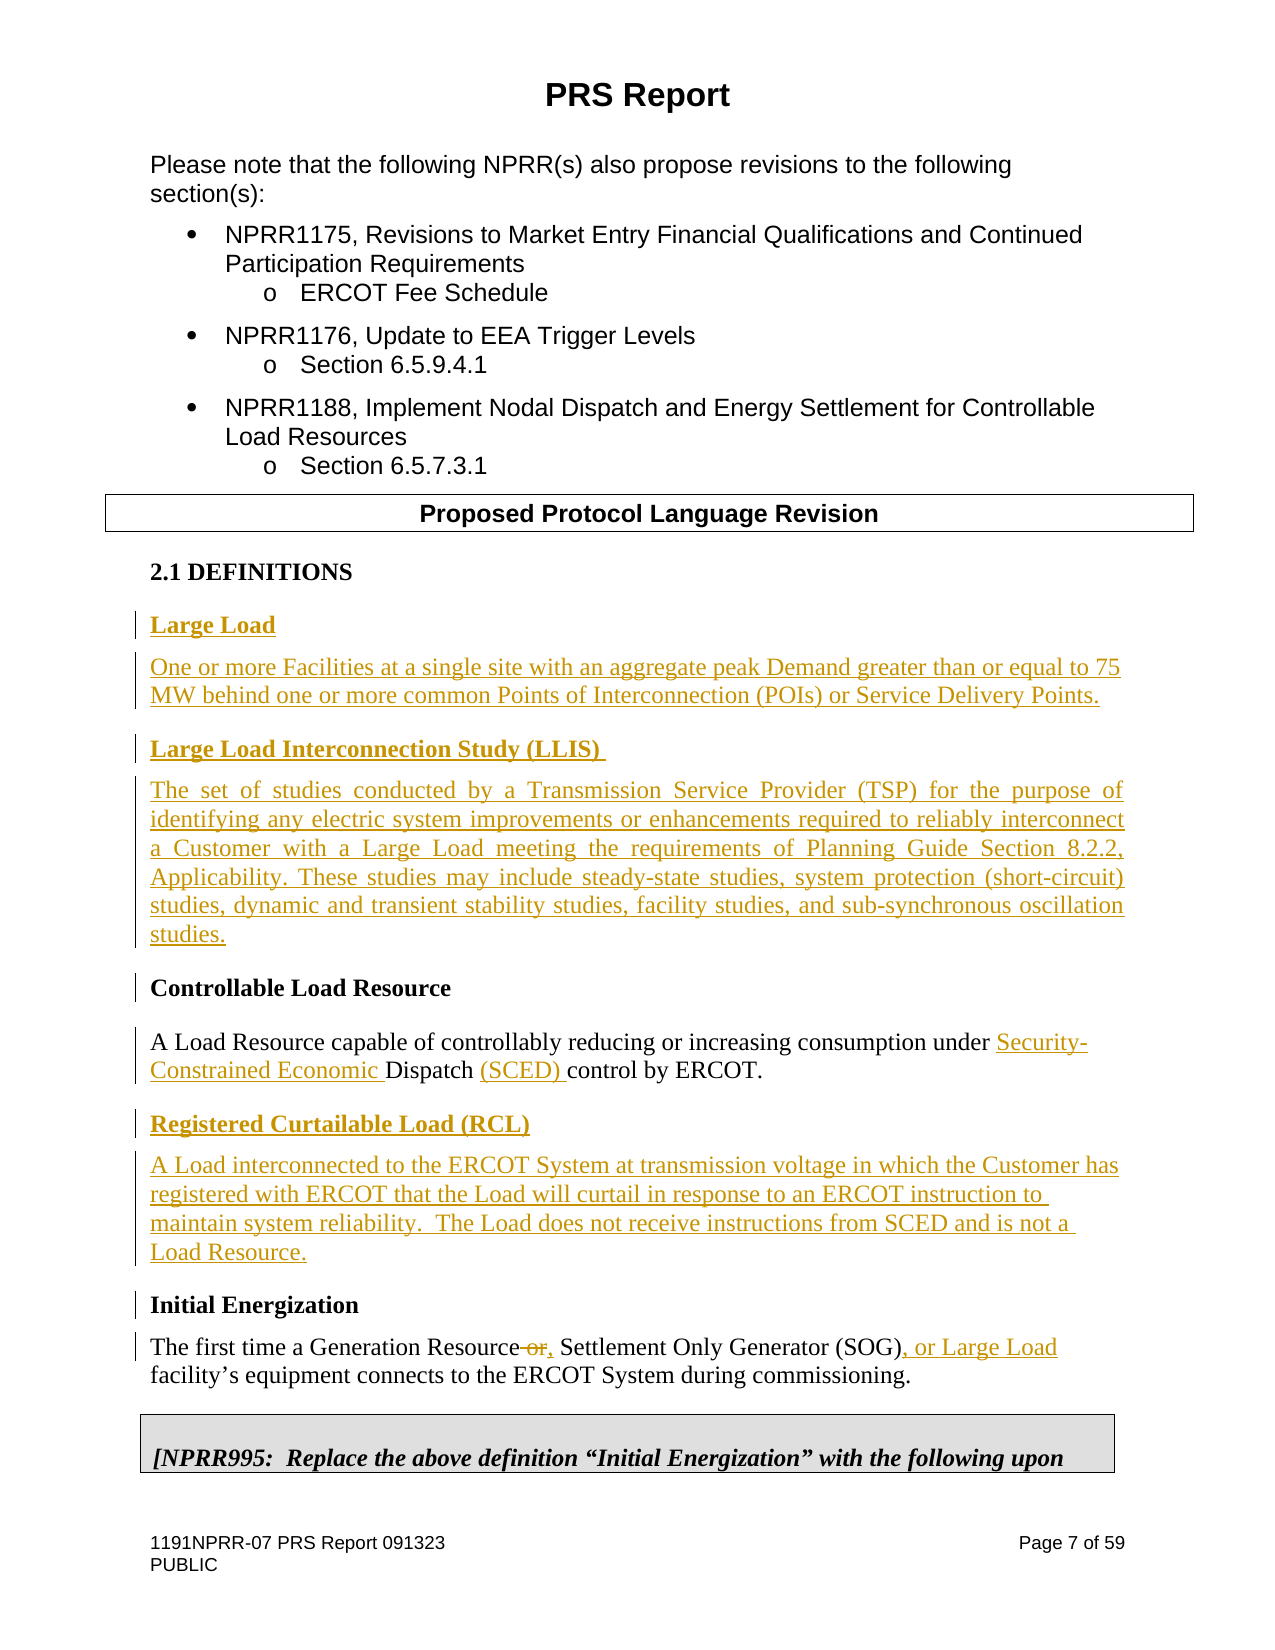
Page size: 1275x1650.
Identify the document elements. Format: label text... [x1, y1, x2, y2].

text Initial Energization [150, 1291, 1125, 1319]
table_header Proposed Protocol Language Revision [106, 495, 1193, 531]
list NPRR1176, Update to EEA Trigger Levels [187, 321, 1125, 350]
text Controllable Load Resource [150, 973, 1125, 1002]
text The first time a Generation Resource Settlement Only Generator (SOG) facility’s equipment connects to the ERCOT System during commissioning. [150, 1332, 1087, 1389]
subtitle 2.1 DEFINITIONS [150, 557, 1125, 586]
text A Load Resource capable of controllably reducing or increasing consumption under Dispatch control by ERCOT. [150, 1027, 1125, 1084]
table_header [141, 1415, 1114, 1472]
list NPRR1175, Revisions to Market Entry Financial Qualifications and Continued Participation Requirements [187, 220, 1125, 278]
list ERCOT Fee Schedule [262, 278, 1125, 308]
list Section 6.5.9.4.1 [262, 350, 1125, 381]
list Section 6.5.7.3.1 [262, 451, 1125, 482]
list NPRR1188, Implement Nodal Dispatch and Energy Settlement for Controllable Load Resources [187, 393, 1125, 451]
text Please note that the following NPRR(s) also propose revisions to the following section(s): [150, 150, 1125, 207]
